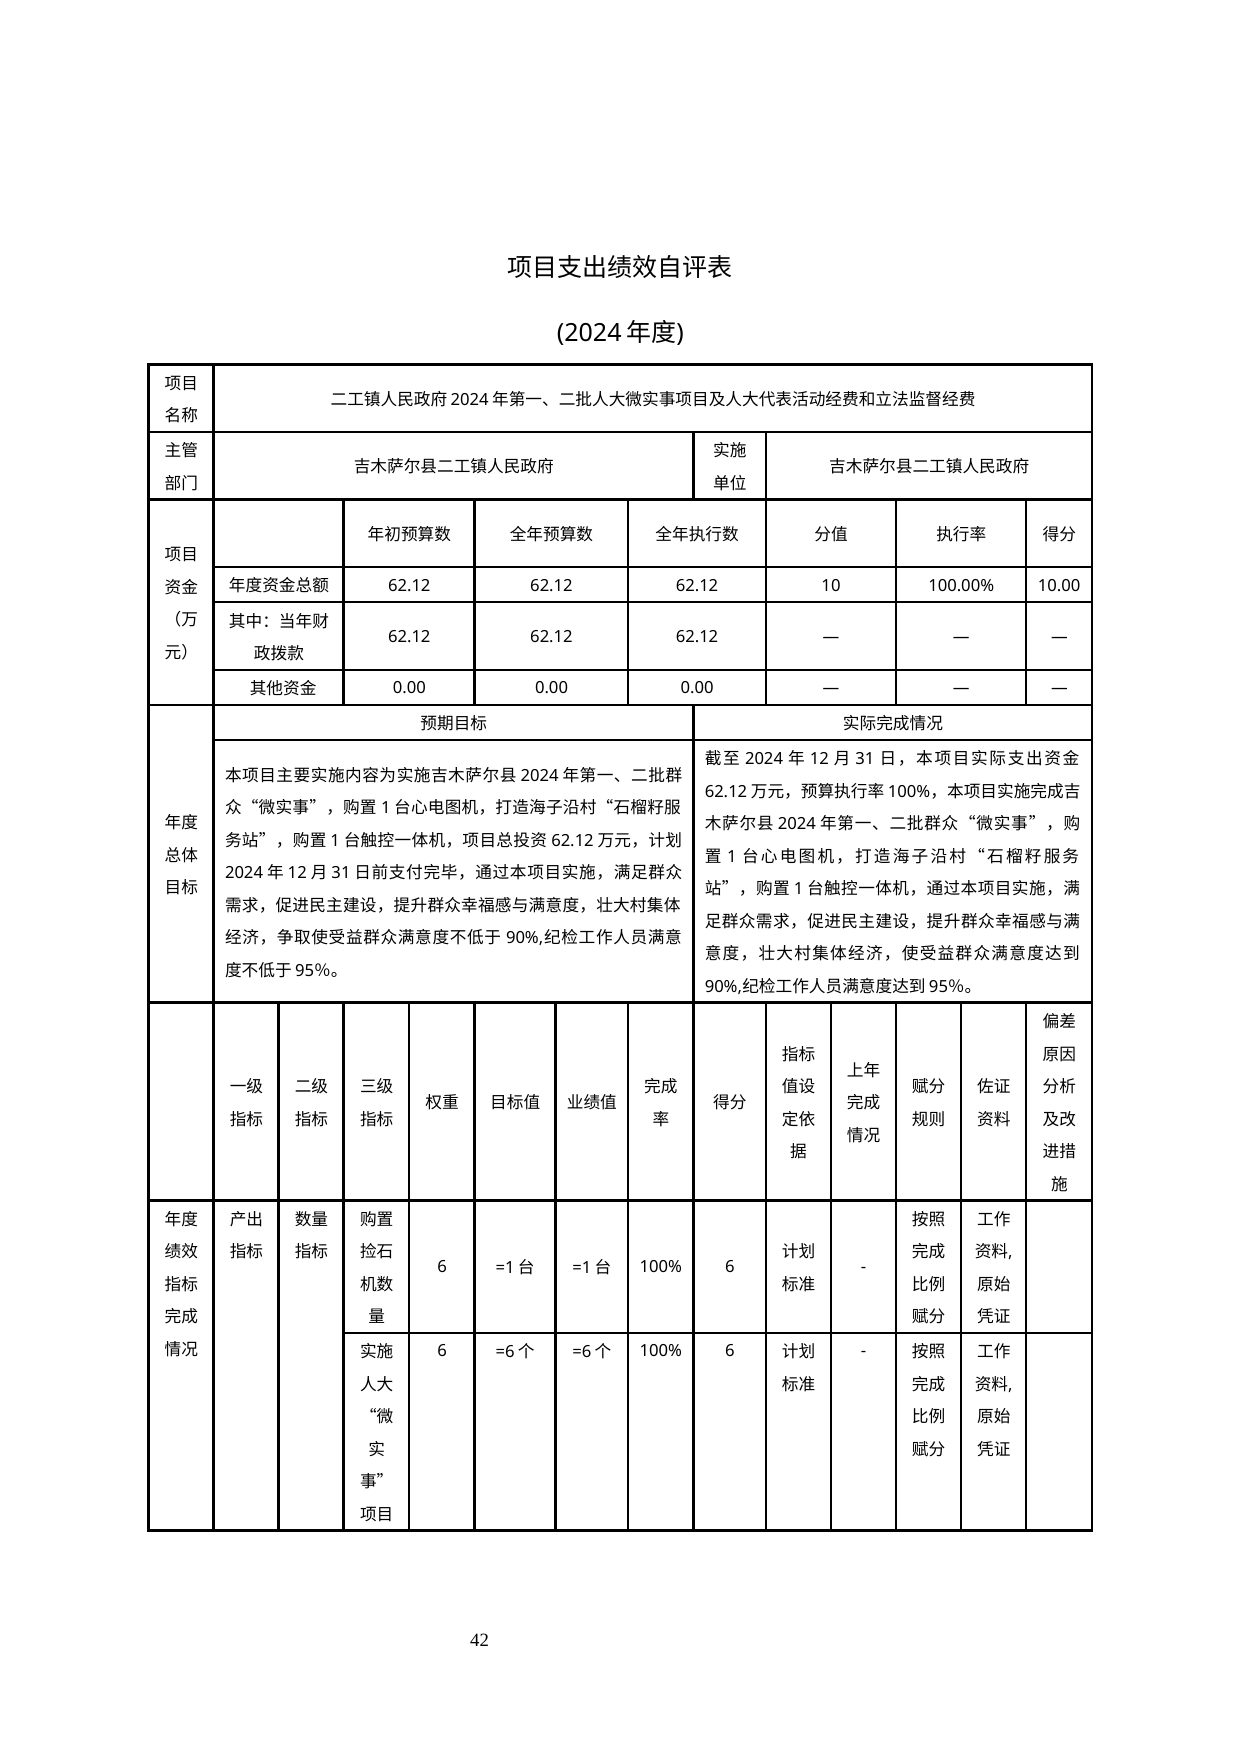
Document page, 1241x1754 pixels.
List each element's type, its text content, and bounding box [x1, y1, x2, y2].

table_cell 其他资金 [215, 671, 342, 703]
table_cell 6 [410, 1334, 473, 1529]
table_cell [215, 501, 342, 566]
table_cell 二级指标 [280, 1004, 342, 1199]
table_cell - [832, 1202, 895, 1331]
table_cell 全年预算数 [476, 501, 627, 566]
table_cell 吉木萨尔县二工镇人民政府 [767, 433, 1091, 498]
table_cell [1027, 1202, 1091, 1331]
table_cell 一级指标 [215, 1004, 277, 1199]
table_cell 全年执行数 [629, 501, 765, 566]
table_cell 预期目标 [215, 706, 692, 739]
table_cell 按照完成比例赋分 [897, 1334, 960, 1529]
table_cell (2024年度) [148, 298, 1092, 363]
table_cell 得分 [1027, 501, 1091, 566]
table_cell 项目资金（万元） [150, 501, 212, 703]
table_cell 得分 [695, 1004, 765, 1199]
table_cell =6个 [557, 1334, 627, 1529]
table_cell — [897, 603, 1025, 668]
table_cell =1台 [557, 1202, 627, 1331]
table_cell — [1027, 671, 1091, 703]
table_cell 目标值 [476, 1004, 554, 1199]
table_cell 其中：当年财政拨款 [215, 603, 342, 668]
table_cell 62.12 [345, 603, 473, 668]
table_cell — [897, 671, 1025, 703]
table_cell 完成率 [629, 1004, 692, 1199]
table_cell 权重 [410, 1004, 473, 1199]
table_cell 6 [695, 1202, 765, 1331]
table_cell 截至2024年12月31日，本项目实际支出资金62.12万元，预算执行率100%，本项目实施完成吉木萨尔县2024年第一、二批群众“微实事”，购置1台心电图机，打造海子沿村“石榴籽服务站”，购置1台触控一体机，通过本项目实施，满足群众需求，促进民主建设，提升群众幸福感与满意度，壮大村集体经济，使受益群众满意度达到90%,纪检工作人员满意度达到95％。 [695, 741, 1091, 1001]
table_cell 执行率 [897, 501, 1025, 566]
table_cell =6个 [476, 1334, 554, 1529]
table_cell 62.12 [345, 568, 473, 601]
table_cell 0.00 [629, 671, 765, 703]
table_cell 按照完成比例赋分 [897, 1202, 960, 1331]
table_cell 二工镇人民政府2024年第一、二批人大微实事项目及人大代表活动经费和立法监督经费 [215, 366, 1091, 431]
table_cell 项目名称 [150, 366, 212, 431]
table_cell 佐证资料 [962, 1004, 1025, 1199]
table_cell 6 [695, 1334, 765, 1529]
table_cell 年度资金总额 [215, 568, 342, 601]
table_cell [150, 1004, 212, 1199]
table_cell 0.00 [345, 671, 473, 703]
table_cell 指标值设定依据 [767, 1004, 830, 1199]
table_cell 产出指标 [215, 1202, 277, 1529]
table_cell 工作资料,原始凭证 [962, 1334, 1025, 1529]
table_cell - [832, 1334, 895, 1529]
table_cell 赋分规则 [897, 1004, 960, 1199]
table_cell 计划标准 [767, 1334, 830, 1529]
table_cell 10.00 [1027, 568, 1091, 601]
table_cell 年度绩效指标完成情况 [150, 1202, 212, 1529]
table_cell 实施人大“微实事”项目数量 [345, 1334, 408, 1529]
table_header 项目支出绩效自评表 [148, 233, 1092, 298]
table_cell 三级指标 [345, 1004, 408, 1199]
table_cell 10 [767, 568, 895, 601]
table_cell 业绩值 [557, 1004, 627, 1199]
table_cell 本项目主要实施内容为实施吉木萨尔县2024年第一、二批群众“微实事”，购置1台心电图机，打造海子沿村“石榴籽服务站”，购置1台触控一体机，项目总投资62.12万元，计划2024年12月31日前支付完毕，通过本项目实施，满足群众需求，促进民主建设，提升群众幸福感与满意度，壮大村集体经济，争取使受益群众满意度不低于90%,纪检工作人员满意度不低于95％。 [215, 741, 692, 1001]
table_cell — [1027, 603, 1091, 668]
table_cell 62.12 [476, 568, 627, 601]
table_cell 实际完成情况 [695, 706, 1091, 739]
table_cell 年初预算数 [345, 501, 473, 566]
table_cell 购置捡石机数量 [345, 1202, 408, 1331]
table_cell 吉木萨尔县二工镇人民政府 [215, 433, 692, 498]
table_cell 上年完成情况 [832, 1004, 895, 1199]
table_cell 62.12 [629, 568, 765, 601]
table_cell 62.12 [629, 603, 765, 668]
table_cell 分值 [767, 501, 895, 566]
table_cell [1027, 1334, 1091, 1529]
table_cell 0.00 [476, 671, 627, 703]
table_cell 计划标准 [767, 1202, 830, 1331]
table_cell — [767, 671, 895, 703]
table_cell 偏差原因分析及改进措施 [1027, 1004, 1091, 1199]
table_cell 100.00% [897, 568, 1025, 601]
table_cell 实施单位 [695, 433, 765, 498]
table_cell 主管部门 [150, 433, 212, 498]
table_cell 工作资料,原始凭证 [962, 1202, 1025, 1331]
table_cell 年度总体目标 [150, 706, 212, 1001]
table_cell 数量指标 [280, 1202, 342, 1529]
table_cell 6 [410, 1202, 473, 1331]
table_cell 100% [629, 1334, 692, 1529]
table_cell 100% [629, 1202, 692, 1331]
table_cell — [767, 603, 895, 668]
table_cell 62.12 [476, 603, 627, 668]
table_cell =1台 [476, 1202, 554, 1331]
